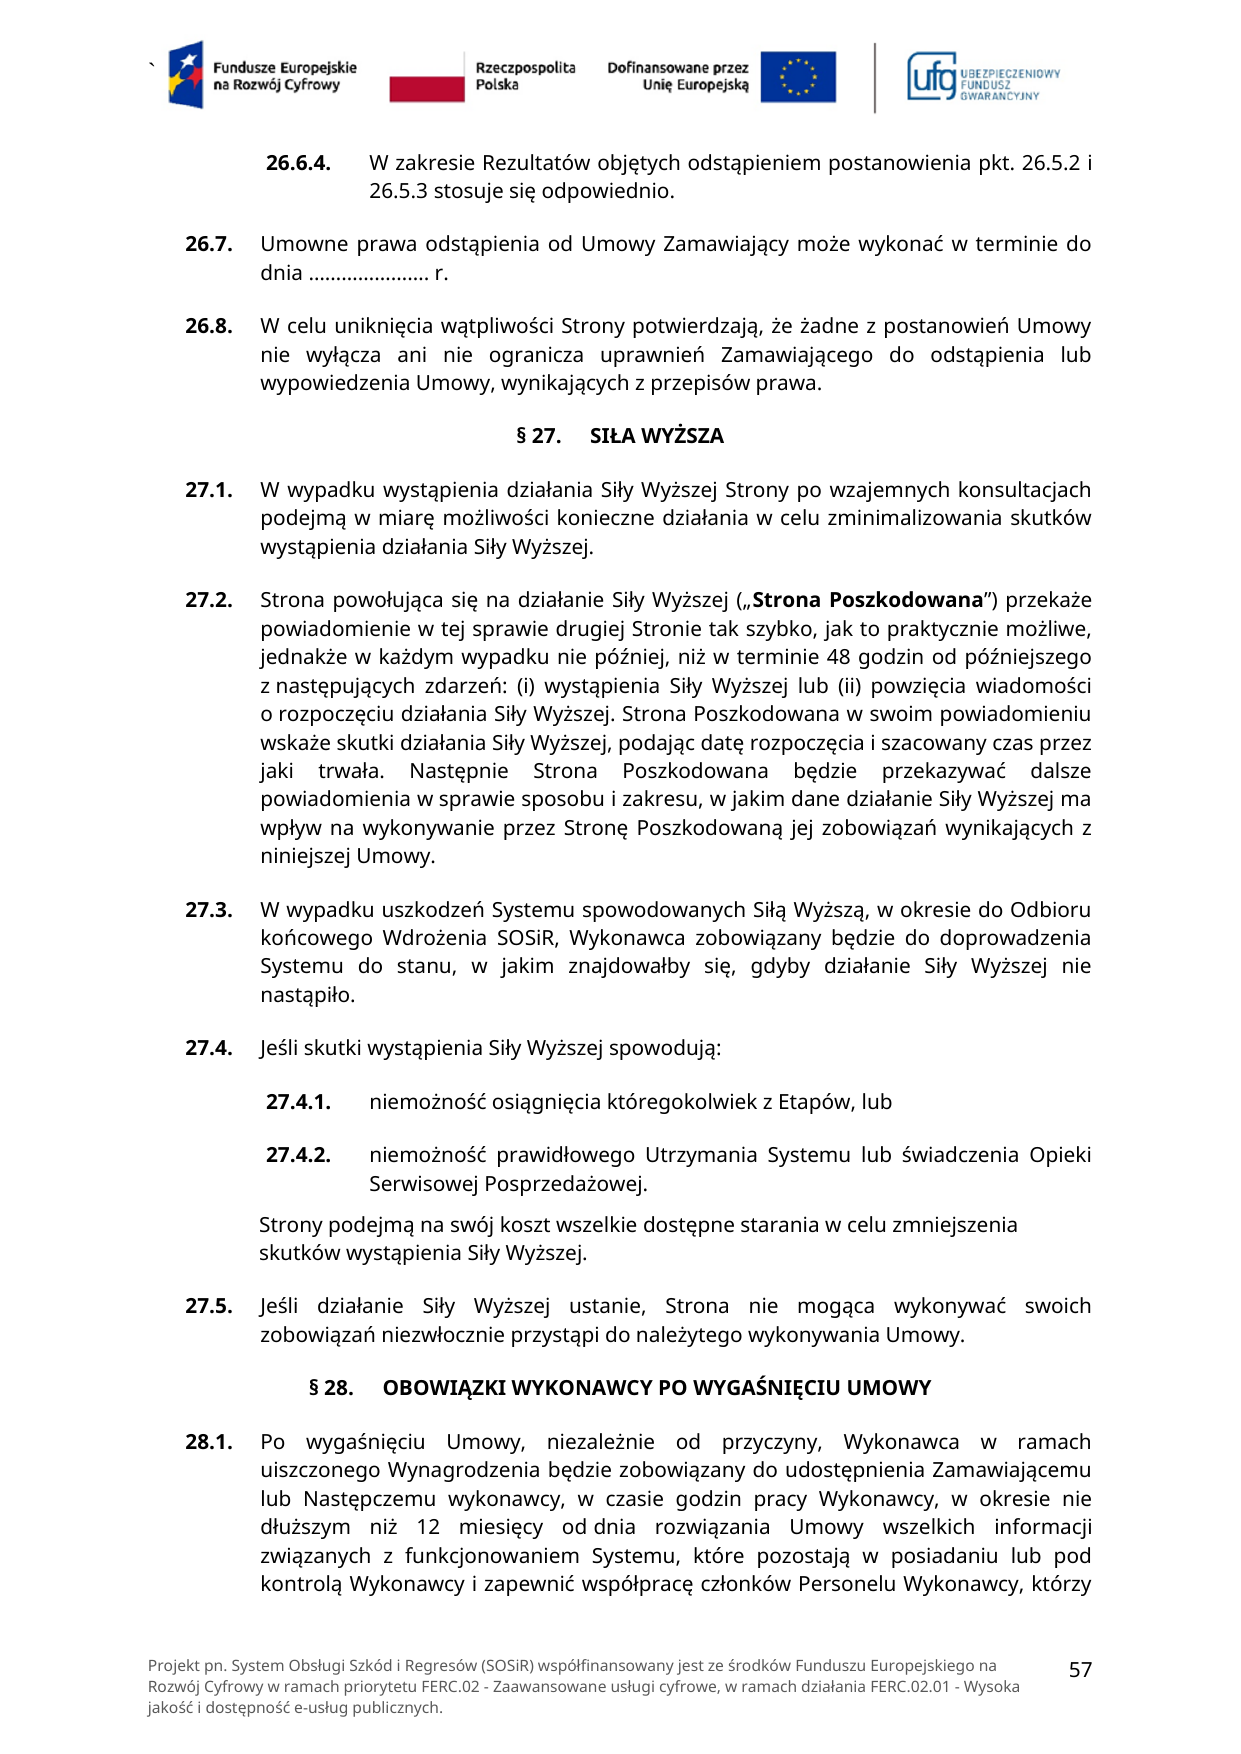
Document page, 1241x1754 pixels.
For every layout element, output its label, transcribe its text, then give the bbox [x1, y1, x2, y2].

list Umowne prawa odstąpienia od Umowy Zamawiający może wykonać w terminie do dnia …………………. r. [185, 229, 1093, 286]
list niemożność osiągnięcia któregokolwiek z Etapów, lub [266, 1087, 1093, 1115]
picture [147, 21, 1093, 130]
list niemożność prawidłowego Utrzymania Systemu lub świadczenia Opieki Serwisowej Posprzedażowej. [266, 1140, 1093, 1197]
list W celu uniknięcia wątpliwości Strony potwierdzają, że żadne z postanowień Umowy nie wyłącza ani nie ogranicza uprawnień Zamawiającego do odstąpienia lub wypowiedzenia Umowy, wynikających z przepisów prawa. [185, 311, 1093, 397]
list Jeśli skutki wystąpienia Siły Wyższej spowodują: [185, 1033, 1093, 1062]
list OBOWIĄZKI WYKONAWCY PO WYGAŚNIĘCIU UMOWY [148, 1373, 1093, 1402]
list W wypadku uszkodzeń Systemu spowodowanych Siłą Wyższą, w okresie do Odbioru końcowego Wdrożenia SOSiR, Wykonawca zobowiązany będzie do doprowadzenia Systemu do stanu, w jakim znajdowałby się, gdyby działanie Siły Wyższej nie nastąpiło. [185, 895, 1093, 1008]
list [185, 1427, 1093, 1598]
list W wypadku wystąpienia działania Siły Wyższej Strony po wzajemnych konsultacjach podejmą w miarę możliwości konieczne działania w celu zminimalizowania skutków wystąpienia działania Siły Wyższej. [185, 475, 1093, 560]
list Jeśli działanie Siły Wyższej ustanie, Strona nie mogąca wykonywać swoich zobowiązań niezwłocznie przystąpi do należytego wykonywania Umowy. [185, 1292, 1093, 1348]
list Strona powołująca się na działanie Siły Wyższej („Strona Poszkodowana”) przekaże powiadomienie w tej sprawie drugiej Stronie tak szybko, jak to praktycznie możliwe, jednakże w każdym wypadku nie później, niż w terminie 48 godzin od późniejszego z następujących zdarzeń: (i) wystąpienia Siły Wyższej lub (ii) powzięcia wiadomości o rozpoczęciu działania Siły Wyższej. Strona Poszkodowana w swoim powiadomieniu wskaże skutki działania Siły Wyższej, podając datę rozpoczęcia i szacowany czas przez jaki trwała. Następnie Strona Poszkodowana będzie przekazywać dalsze powiadomienia w sprawie sposobu i zakresu, w jakim dane działanie Siły Wyższej ma wpływ na wykonywanie przez Stronę Poszkodowaną jej zobowiązań wynikających z niniejszej Umowy. [185, 585, 1093, 870]
list W zakresie Rezultatów objętych odstąpieniem postanowienia pkt. 26.5.2 i 26.5.3 stosuje się odpowiednio. [266, 148, 1093, 204]
text Strony podejmą na swój koszt wszelkie dostępne starania w celu zmniejszenia skutków wystąpienia Siły Wyższej. [259, 1210, 1093, 1267]
list SIŁA WYŻSZA [148, 422, 1093, 450]
